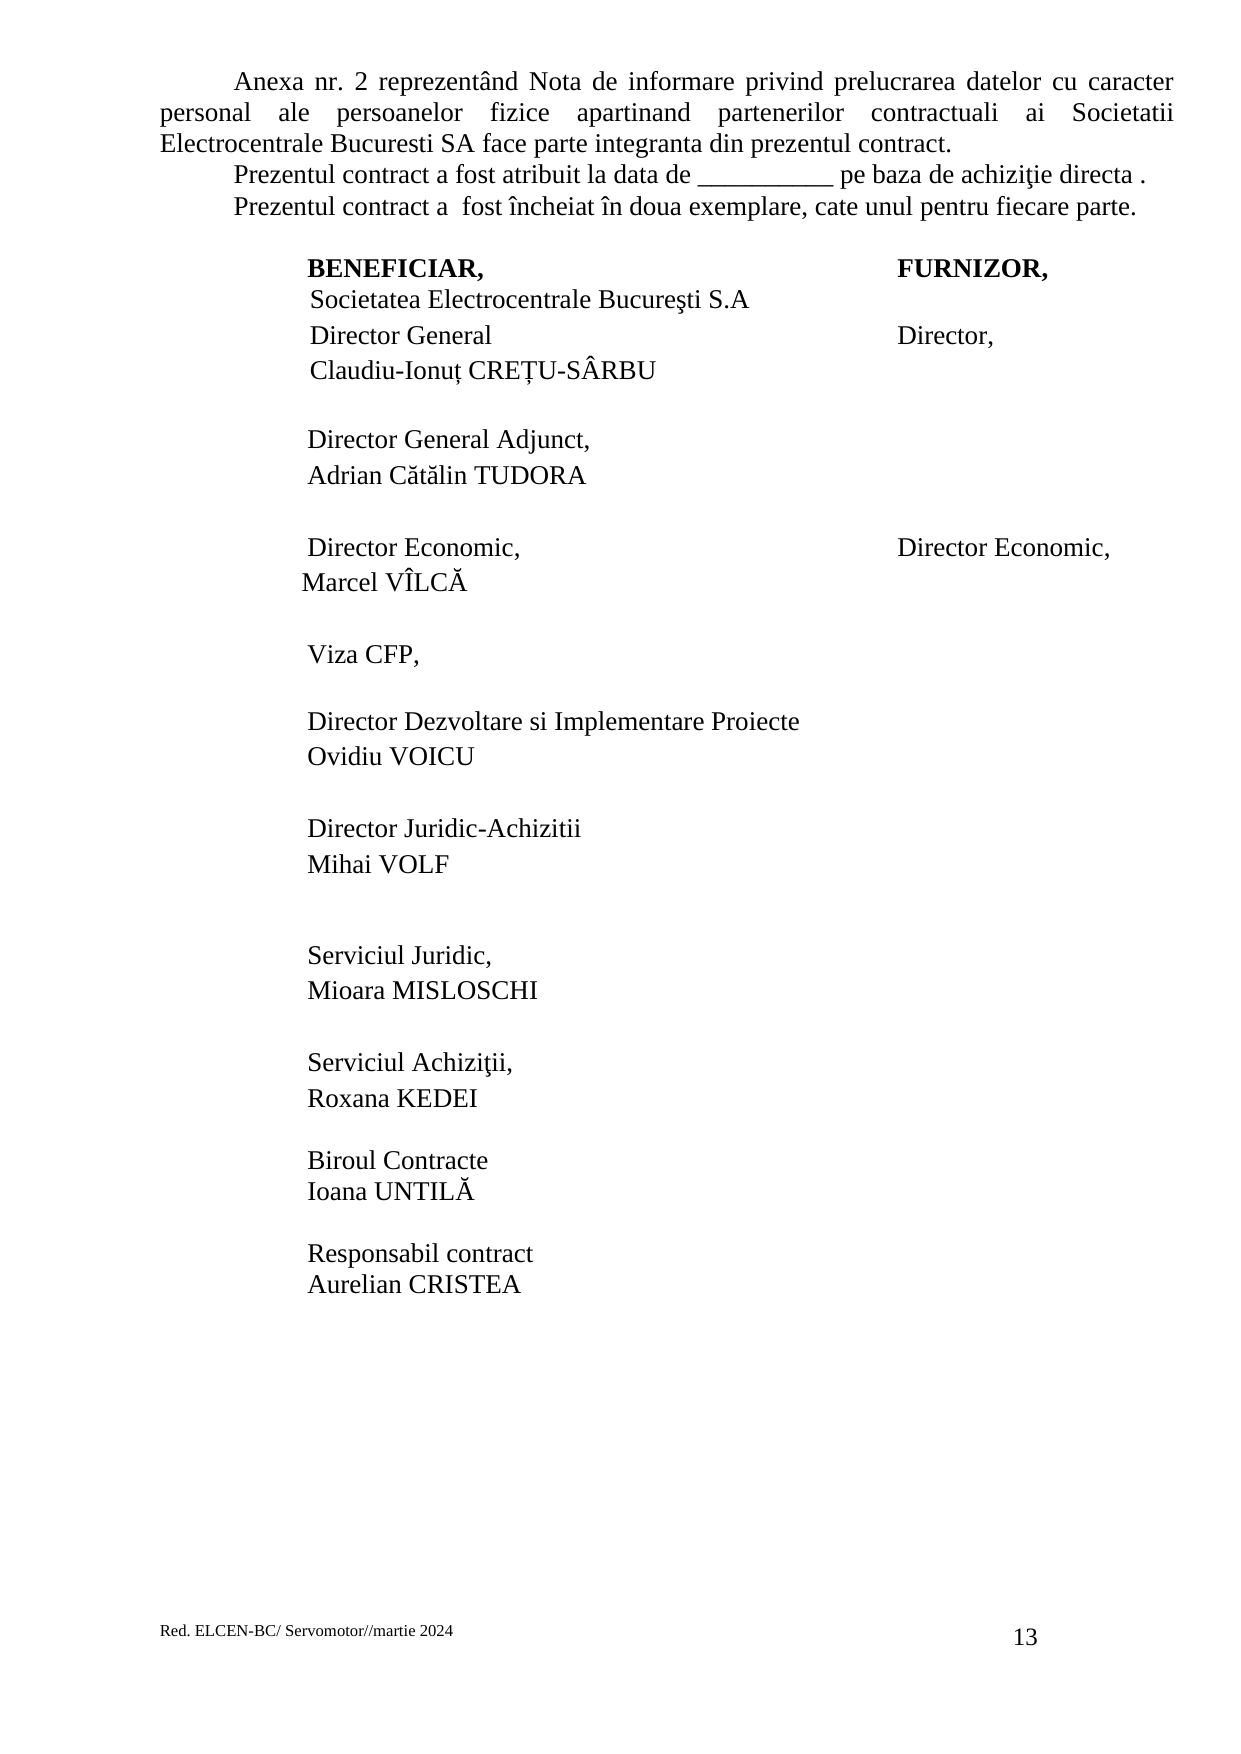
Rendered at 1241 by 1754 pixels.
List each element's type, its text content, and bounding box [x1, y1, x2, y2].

text Claudiu-Ionuț CREȚU-SÂRBU [159, 354, 1175, 386]
text Prezentul contract a fost atribuit la data de __________ pe baza de achiziţie directa . [159, 158, 1175, 189]
text Prezentul contract a fost încheiat în doua exemplare, cate unul pentru fiecare parte. [159, 189, 1175, 221]
text Director Dezvoltare si Implementare Proiecte [233, 705, 1175, 736]
text Anexa nr. 2 reprezentând Nota de informare privind prelucrarea datelor cu caracter personal ale persoanelor fizice apartinand partenerilor contractuali ai Societatii Electrocentrale Bucuresti SA face parte integranta din prezentul contract. [159, 65, 1175, 158]
text Director Juridic-Achizitii [233, 812, 1175, 843]
text Serviciul Achiziţii, [159, 1046, 1175, 1077]
text Ioana UNTILĂ [159, 1175, 1175, 1206]
text Roxana KEDEI [159, 1082, 1175, 1113]
text Societatea Electrocentrale Bucureşti S.A [159, 283, 1175, 314]
text Marcel VÎLCĂ [159, 566, 1175, 598]
text Director General Director, [159, 319, 1175, 350]
text Director Economic, Director Economic, [159, 531, 1175, 562]
text BENEFICIAR, FURNIZOR, [232, 252, 1175, 283]
text Viza CFP, [159, 638, 1175, 669]
text Biroul Contracte [159, 1144, 1175, 1175]
text Serviciul Juridic, [159, 939, 1175, 970]
text Ovidiu VOICU [233, 741, 1175, 772]
text Aurelian CRISTEA [159, 1268, 1175, 1300]
text Director General Adjunct, [159, 423, 1175, 455]
text Mioara MISLOSCHI [159, 974, 1175, 1006]
text Mihai VOLF [159, 848, 1175, 879]
text Adrian Cătălin TUDORA [159, 459, 1175, 490]
text Responsabil contract [159, 1237, 1175, 1268]
